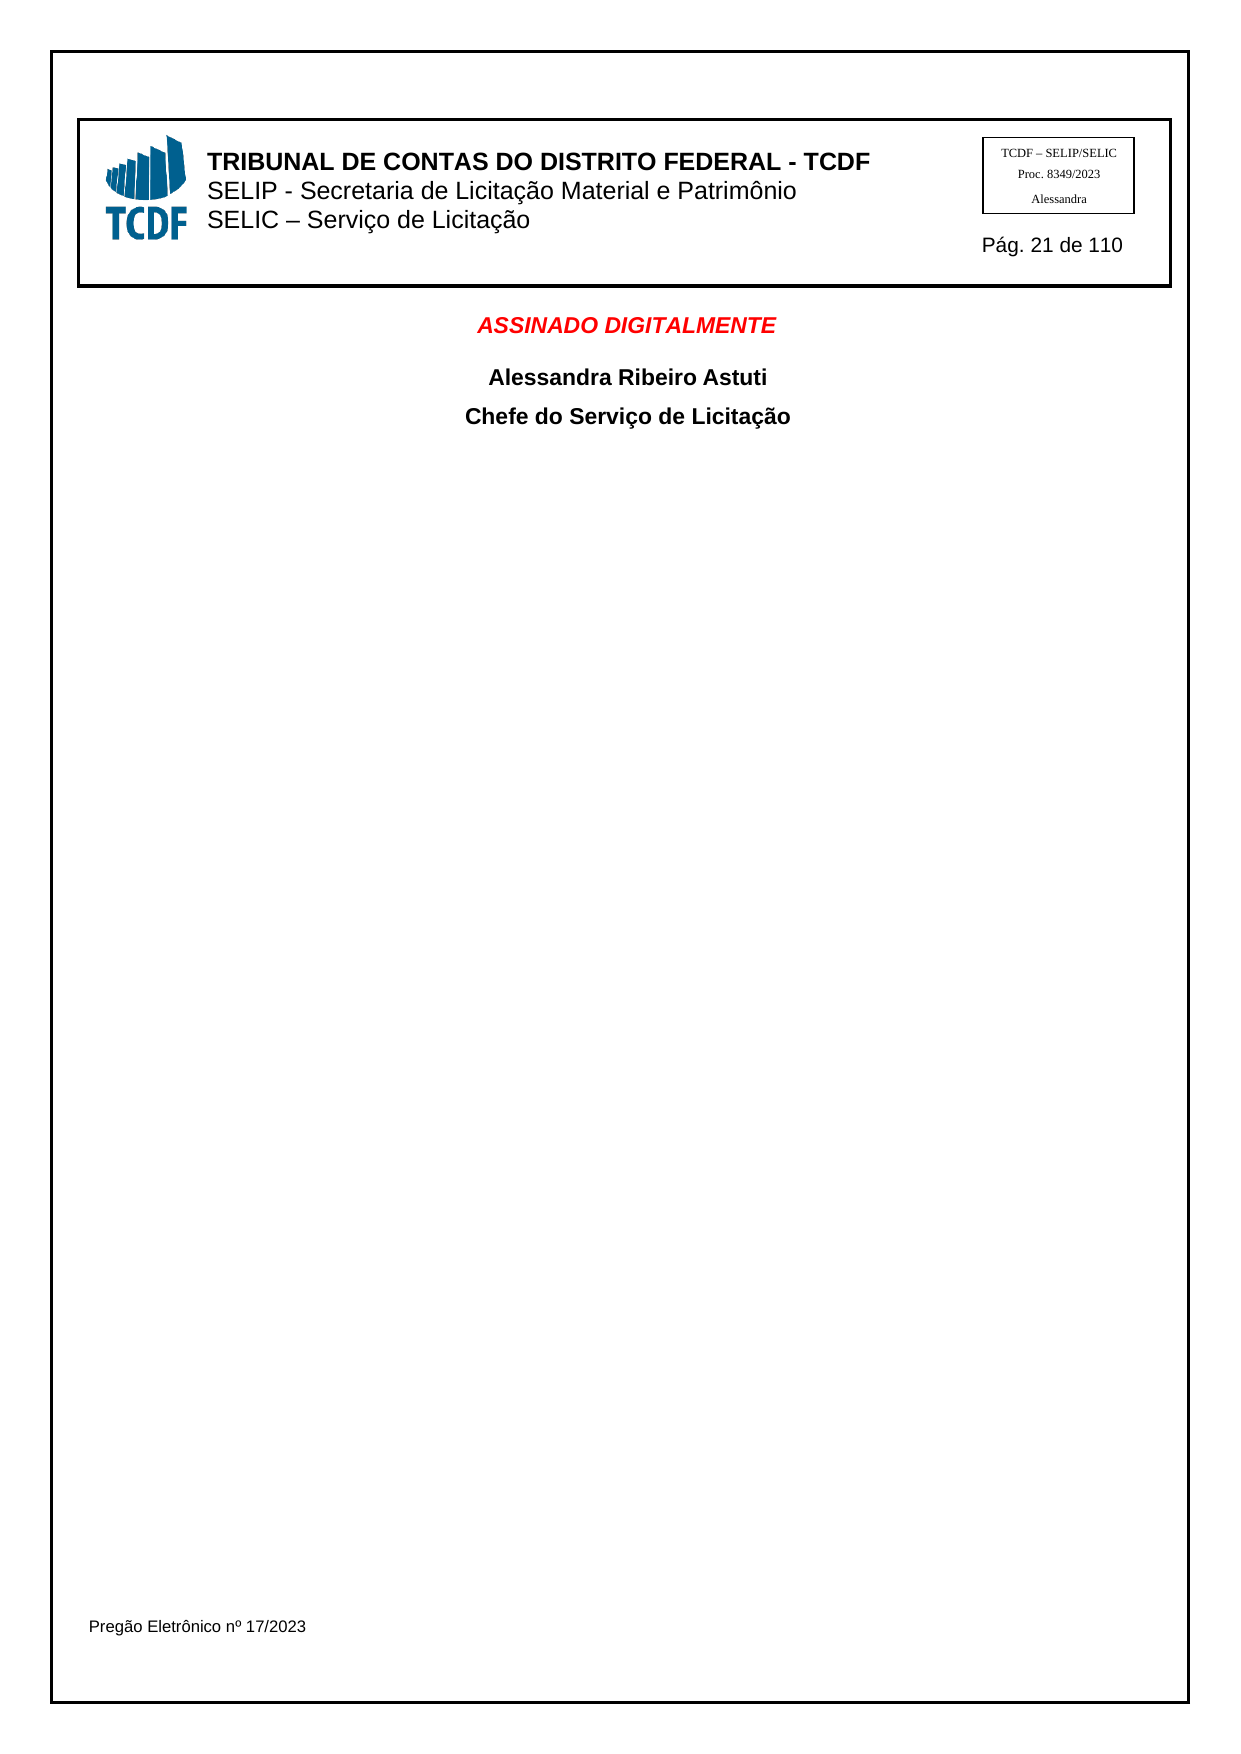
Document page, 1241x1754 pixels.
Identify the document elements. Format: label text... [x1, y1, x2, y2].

text ASSINADO DIGITALMENTE [89, 312, 1167, 338]
picture [91, 132, 201, 242]
text Chefe do Serviço de Licitação [89, 403, 1167, 429]
text Alessandra Ribeiro Astuti [89, 364, 1167, 390]
